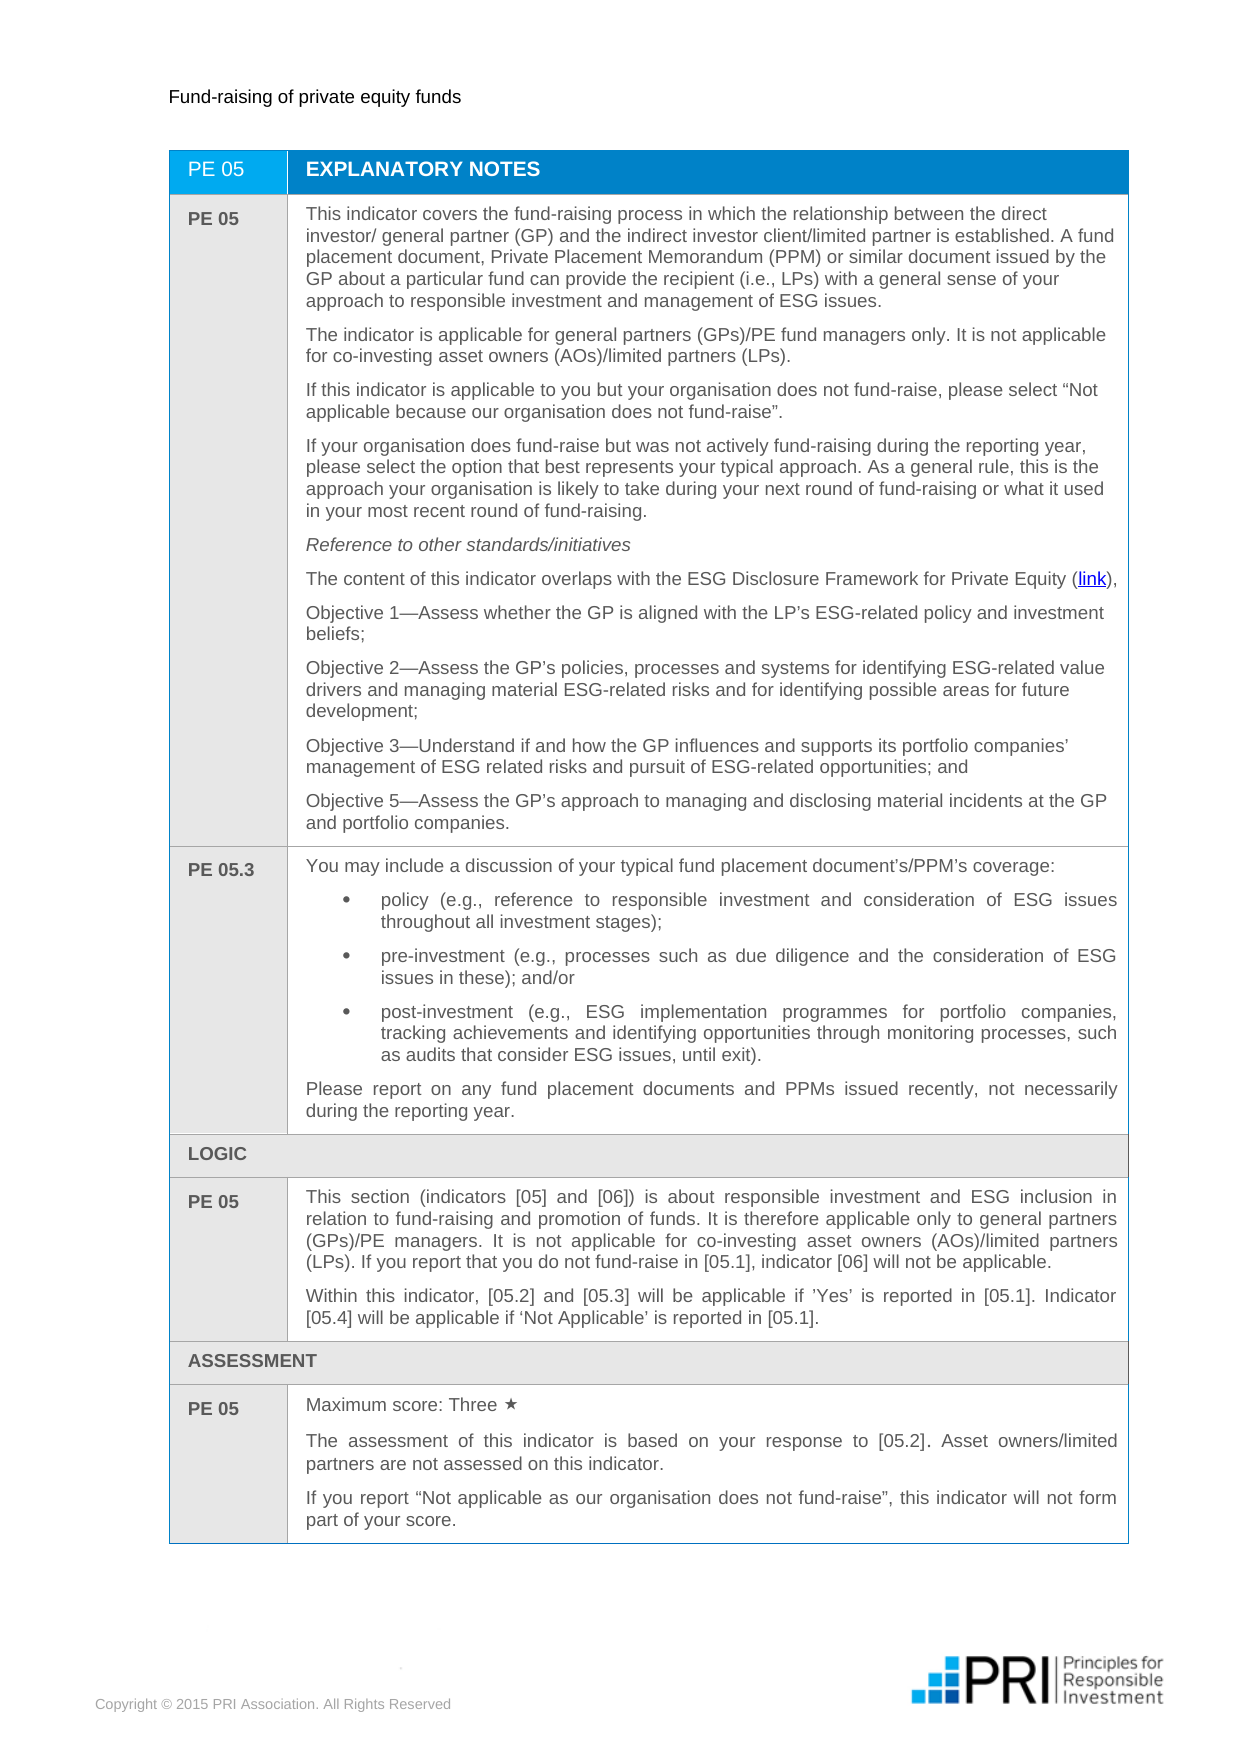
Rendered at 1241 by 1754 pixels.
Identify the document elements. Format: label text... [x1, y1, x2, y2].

table_header EXPLANATORY NOTES [288, 151, 1128, 194]
table_cell Maximum score: Three The assessment of this indicator is based on your response to [05.2]. Asset owners/limited partners are not assessed on this indicator. If you report “Not applicable as our organisation does not fund-raise”, this indicator will not form part of your score. [288, 1385, 1128, 1543]
table_cell PE 05 [170, 1178, 287, 1341]
table_cell PE 05 [170, 1385, 287, 1543]
table_cell ASSESSMENT [170, 1342, 1128, 1384]
table_cell This indicator covers the fund-raising process in which the relationship between the direct investor/ general partner (GP) and the indirect investor client/limited partner is established. A fund placement document, Private Placement Memorandum (PPM) or similar document issued by the GP about a particular fund can provide the recipient (i.e., LPs) with a general sense of your approach to responsible investment and management of ESG issues. The indicator is applicable for general partners (GPs)/PE fund managers only. It is not applicable for co-investing asset owners (AOs)/limited partners (LPs). If this indicator is applicable to you but your organisation does not fund-raise, please select “Not applicable because our organisation does not fund-raise”. If your organisation does fund-raise but was not actively fund-raising during the reporting year, please select the option that best represents your typical approach. As a general rule, this is the approach your organisation is likely to take during your next round of fund-raising or what it used in your most recent round of fund-raising. Reference to other standards/initiatives The content of this indicator overlaps with the ESG Disclosure Framework for Private Equity (link), Objective 1—Assess whether the GP is aligned with the LP’s ESG-related policy and investment beliefs; Objective 2—Assess the GP’s policies, processes and systems for identifying ESG-related value drivers and managing material ESG-related risks and for identifying possible areas for future development; Objective 3—Understand if and how the GP influences and supports its portfolio companies’ management of ESG related risks and pursuit of ESG-related opportunities; and Objective 5—Assess the GP’s approach to managing and disclosing material incidents at the GP and portfolio companies. [288, 195, 1128, 846]
picture [0, 1561, 1241, 1754]
table_header PE 05 [170, 151, 287, 194]
table_cell LOGIC [170, 1135, 1128, 1177]
table_cell This section (indicators [05] and [06]) is about responsible investment and ESG inclusion in relation to fund-raising and promotion of funds. It is therefore applicable only to general partners (GPs)/PE managers. It is not applicable for co-investing asset owners (AOs)/limited partners (LPs). If you report that you do not fund-raise in [05.1], indicator [06] will not be applicable. Within this indicator, [05.2] and [05.3] will be applicable if ’Yes’ is reported in [05.1]. Indicator [05.4] will be applicable if ‘Not Applicable’ is reported in [05.1]. [288, 1178, 1128, 1341]
table_cell PE 05.3 [170, 847, 287, 1133]
table_cell You may include a discussion of your typical fund placement document’s/PPM’s coverage: policy (e.g., reference to responsible investment and consideration of ESG issues throughout all investment stages); pre-investment (e.g., processes such as due diligence and the consideration of ESG issues in these); and/or post-investment (e.g., ESG implementation programmes for portfolio companies, tracking achievements and identifying opportunities through monitoring processes, such as audits that consider ESG issues, until exit). Please report on any fund placement documents and PPMs issued recently, not necessarily during the reporting year. [288, 847, 1128, 1133]
table_cell PE 05 [170, 195, 287, 846]
